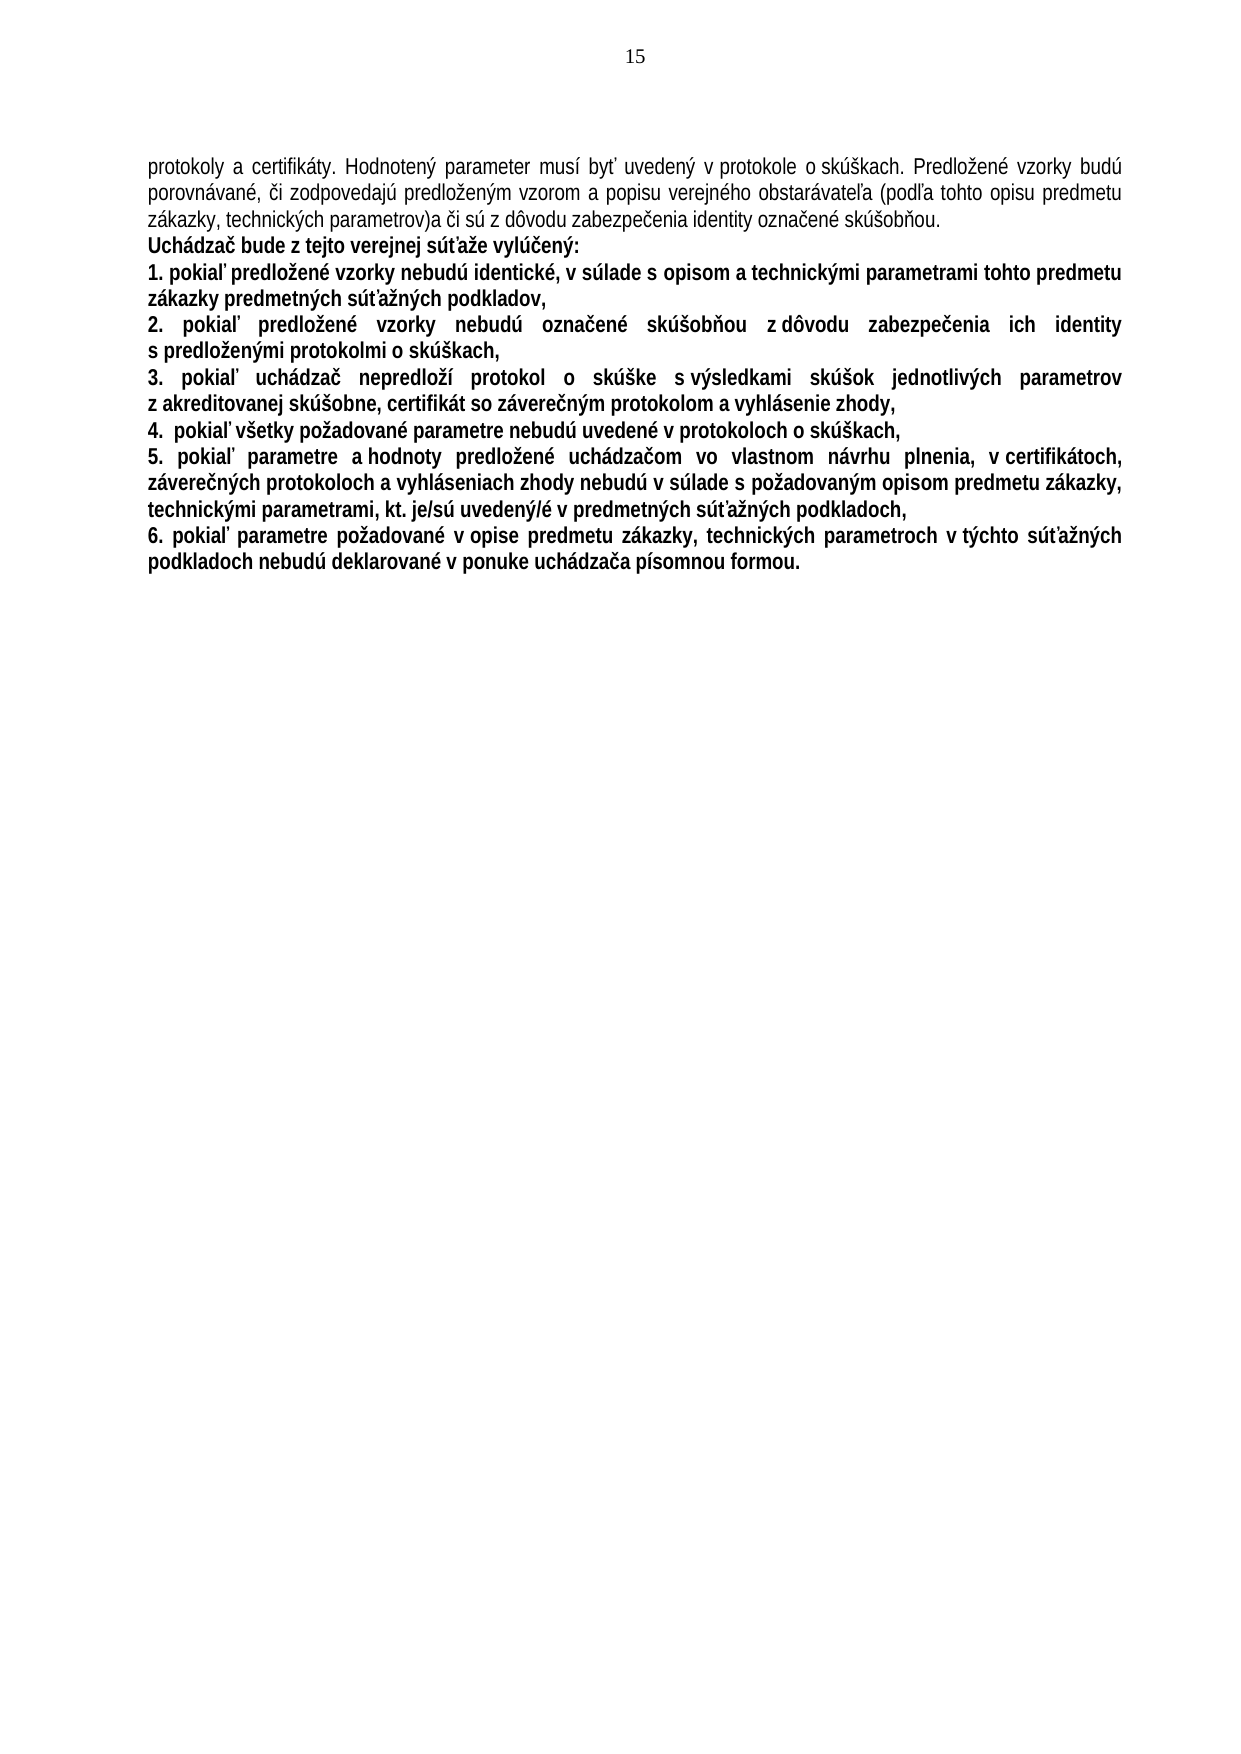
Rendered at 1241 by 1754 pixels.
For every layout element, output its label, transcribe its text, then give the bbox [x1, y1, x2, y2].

text 4. pokiaľ všetky požadované parametre nebudú uvedené v protokoloch o skúškach, [148, 417, 1122, 443]
text 2. pokiaľ predložené vzorky nebudú označené skúšobňou z dôvodu zabezpečenia ich identity s predloženými protokolmi o skúškach, [148, 311, 1122, 364]
text 3. pokiaľ uchádzač nepredloží protokol o skúške s výsledkami skúšok jednotlivých parametrov z akreditovanej skúšobne, certifikát so záverečným protokolom a vyhlásenie zhody, [148, 364, 1122, 417]
text 5. pokiaľ parametre a hodnoty predložené uchádzačom vo vlastnom návrhu plnenia, v certifikátoch, záverečných protokoloch a vyhláseniach zhody nebudú v súlade s požadovaným opisom predmetu zákazky, technickými parametrami, kt. je/sú uvedený/é v predmetných súťažných podkladoch, [148, 443, 1122, 522]
text Uchádzač bude z tejto verejnej súťaže vylúčený: [148, 232, 1122, 258]
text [148, 153, 1122, 232]
text 1. pokiaľ predložené vzorky nebudú identické, v súlade s opisom a technickými parametrami tohto predmetu zákazky predmetných súťažných podkladov, [148, 258, 1122, 311]
text 6. pokiaľ parametre požadované v opise predmetu zákazky, technických parametroch v týchto súťažných podkladoch nebudú deklarované v ponuke uchádzača písomnou formou. [148, 522, 1122, 575]
